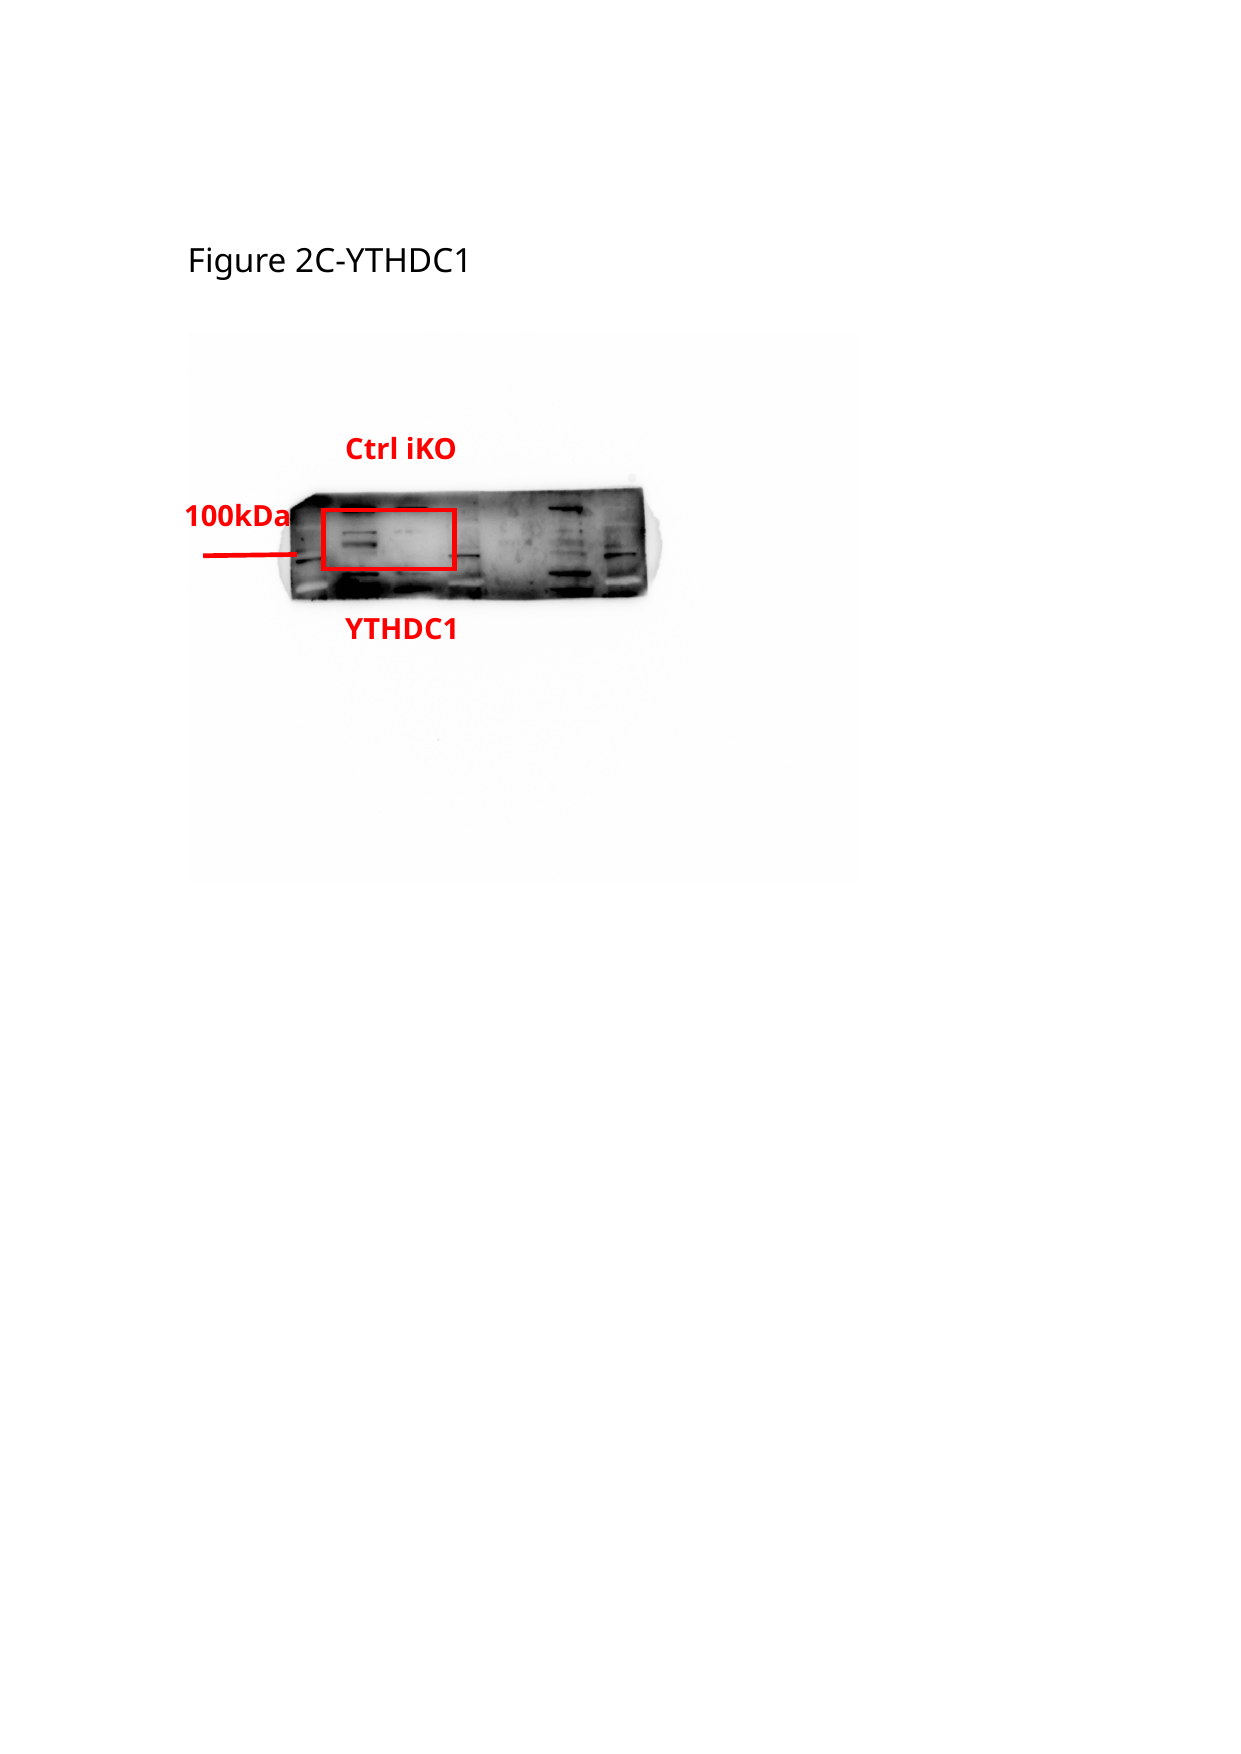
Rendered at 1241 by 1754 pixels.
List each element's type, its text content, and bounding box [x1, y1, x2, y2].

text Figure 2C-YTHDC1 [187, 227, 1053, 292]
picture [187, 332, 861, 882]
